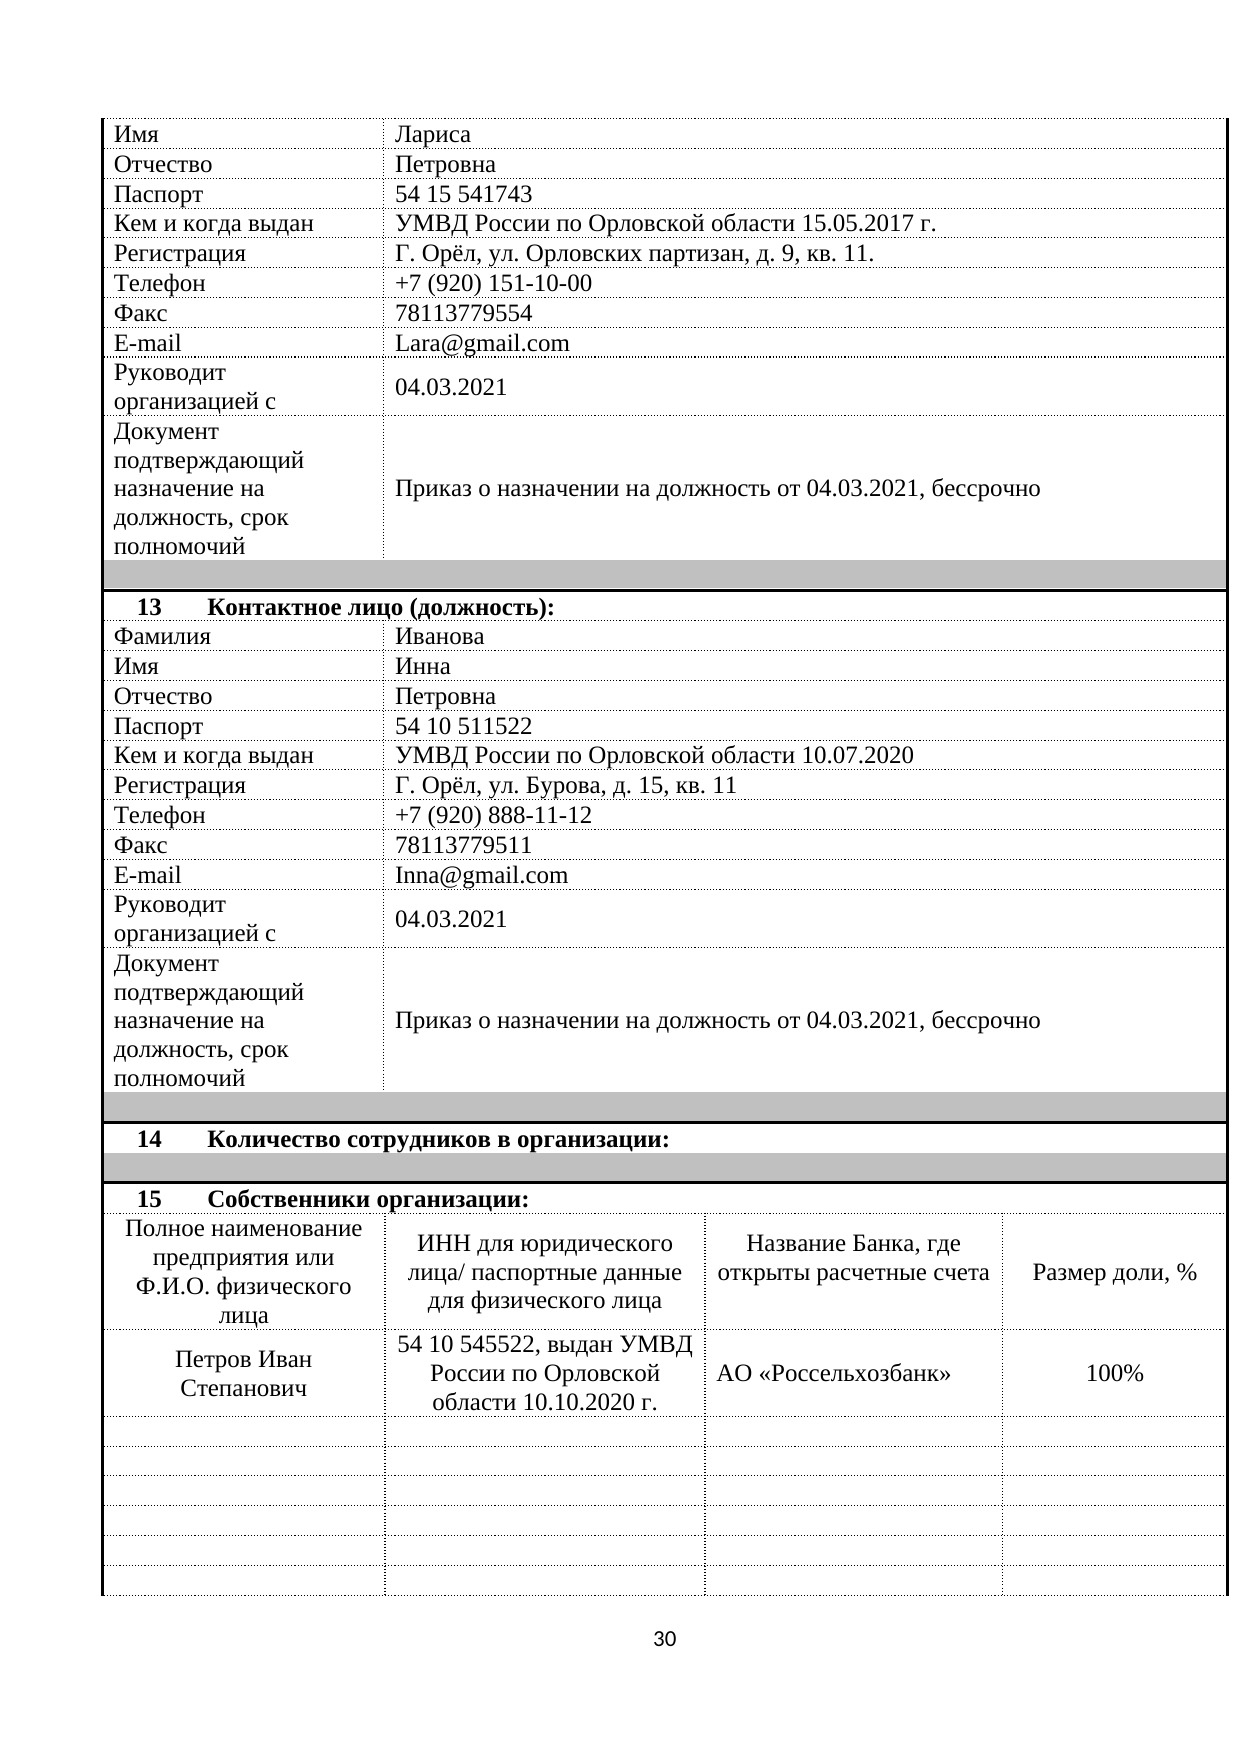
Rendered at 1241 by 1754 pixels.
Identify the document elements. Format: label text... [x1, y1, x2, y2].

table_cell [104, 1565, 385, 1594]
table_cell [104, 1535, 385, 1565]
table_cell [385, 1416, 705, 1446]
table_cell Инна [384, 650, 1226, 680]
table_cell [705, 1416, 1002, 1446]
table_cell [385, 1535, 705, 1565]
table_cell 14 [104, 1124, 196, 1152]
table_cell [705, 1446, 1002, 1475]
table_cell E-mail [104, 859, 383, 888]
table_cell УМВД России по Орловской области 15.05.2017 г. [384, 208, 1226, 237]
table_cell 04.03.2021 [384, 889, 1226, 947]
table_cell 04.03.2021 [384, 356, 1226, 415]
table_cell Телефон [104, 799, 383, 829]
table_cell 78113779554 [384, 297, 1226, 327]
table_cell Телефон [104, 267, 383, 297]
table_cell Документ подтверждающий назначение на должность, срок полномочий [104, 947, 383, 1092]
table_cell E-mail [104, 327, 383, 356]
table_cell Отчество [104, 680, 383, 710]
table_cell [385, 1505, 705, 1535]
table_cell Иванова [384, 620, 1226, 650]
table_cell Руководит организацией с [104, 889, 383, 947]
table_cell 13 [104, 592, 196, 620]
table_cell Имя [104, 650, 383, 680]
table_cell Факс [104, 297, 383, 327]
table_cell 54 10 511522 [384, 710, 1226, 739]
table_cell Приказ о назначении на должность от 04.03.2021, бессрочно [384, 415, 1226, 560]
table_cell [385, 1565, 705, 1594]
table_cell [1002, 1565, 1226, 1594]
table_cell Факс [104, 829, 383, 859]
table_cell Кем и когда выдан [104, 208, 383, 237]
table_cell Приказ о назначении на должность от 04.03.2021, бессрочно [384, 947, 1226, 1092]
table_cell Количество сотрудников в организации: [196, 1124, 1226, 1152]
table_cell Inna@gmail.com [384, 859, 1226, 888]
table_cell [104, 1446, 385, 1475]
table_cell [104, 1416, 385, 1446]
table_cell Собственники организации: [196, 1184, 1226, 1212]
table_cell [104, 1092, 1226, 1121]
table_cell Название Банка, где открыты расчетные счета [705, 1213, 1002, 1328]
table_cell [1002, 1446, 1226, 1475]
table_cell [104, 1475, 385, 1505]
table_cell [1002, 1416, 1226, 1446]
table_cell АО «Россельхозбанк» [705, 1329, 1002, 1416]
table_cell УМВД России по Орловской области 10.07.2020 [384, 740, 1226, 769]
table_cell Контактное лицо (должность): [196, 592, 1226, 620]
table_cell Петров Иван Степанович [104, 1329, 385, 1416]
table_cell [705, 1535, 1002, 1565]
table_cell ИНН для юридического лица/ паспортные данные для физического лица [385, 1213, 705, 1328]
table_cell 15 [104, 1184, 196, 1212]
table_cell Полное наименование предприятия или Ф.И.О. физического лица [104, 1213, 385, 1328]
table_cell Фамилия [104, 620, 383, 650]
table_cell Размер доли, % [1002, 1213, 1226, 1328]
table_cell Паспорт [104, 178, 383, 207]
table_cell [104, 1505, 385, 1535]
table_cell +7 (920) 888-11-12 [384, 799, 1226, 829]
table_cell Петровна [384, 148, 1226, 178]
table_cell Г. Орёл, ул. Орловских партизан, д. 9, кв. 11. [384, 237, 1226, 267]
table_cell +7 (920) 151-10-00 [384, 267, 1226, 297]
table_cell Имя [104, 118, 383, 148]
table_cell 54 10 545522, выдан УМВД России по Орловской области 10.10.2020 г. [385, 1329, 705, 1416]
table_cell 78113779511 [384, 829, 1226, 859]
table_cell 100% [1002, 1329, 1226, 1416]
table_cell [705, 1505, 1002, 1535]
table_cell 54 15 541743 [384, 178, 1226, 207]
table_cell [385, 1446, 705, 1475]
table_cell Отчество [104, 148, 383, 178]
table_cell Петровна [384, 680, 1226, 710]
table_cell Регистрация [104, 769, 383, 799]
table_cell [1002, 1475, 1226, 1505]
table_cell [705, 1475, 1002, 1505]
table_cell [104, 560, 1226, 588]
table_cell Регистрация [104, 237, 383, 267]
table_cell Кем и когда выдан [104, 740, 383, 769]
table_cell Lara@gmail.com [384, 327, 1226, 356]
table_cell [104, 1153, 1226, 1181]
table_cell Паспорт [104, 710, 383, 739]
table_cell Г. Орёл, ул. Бурова, д. 15, кв. 11 [384, 769, 1226, 799]
table_cell Документ подтверждающий назначение на должность, срок полномочий [104, 415, 383, 560]
table_cell Руководит организацией с [104, 356, 383, 415]
table_cell [705, 1565, 1002, 1594]
table_cell [1002, 1535, 1226, 1565]
table_cell [385, 1475, 705, 1505]
table_cell Лариса [384, 118, 1226, 148]
table_cell [1002, 1505, 1226, 1535]
